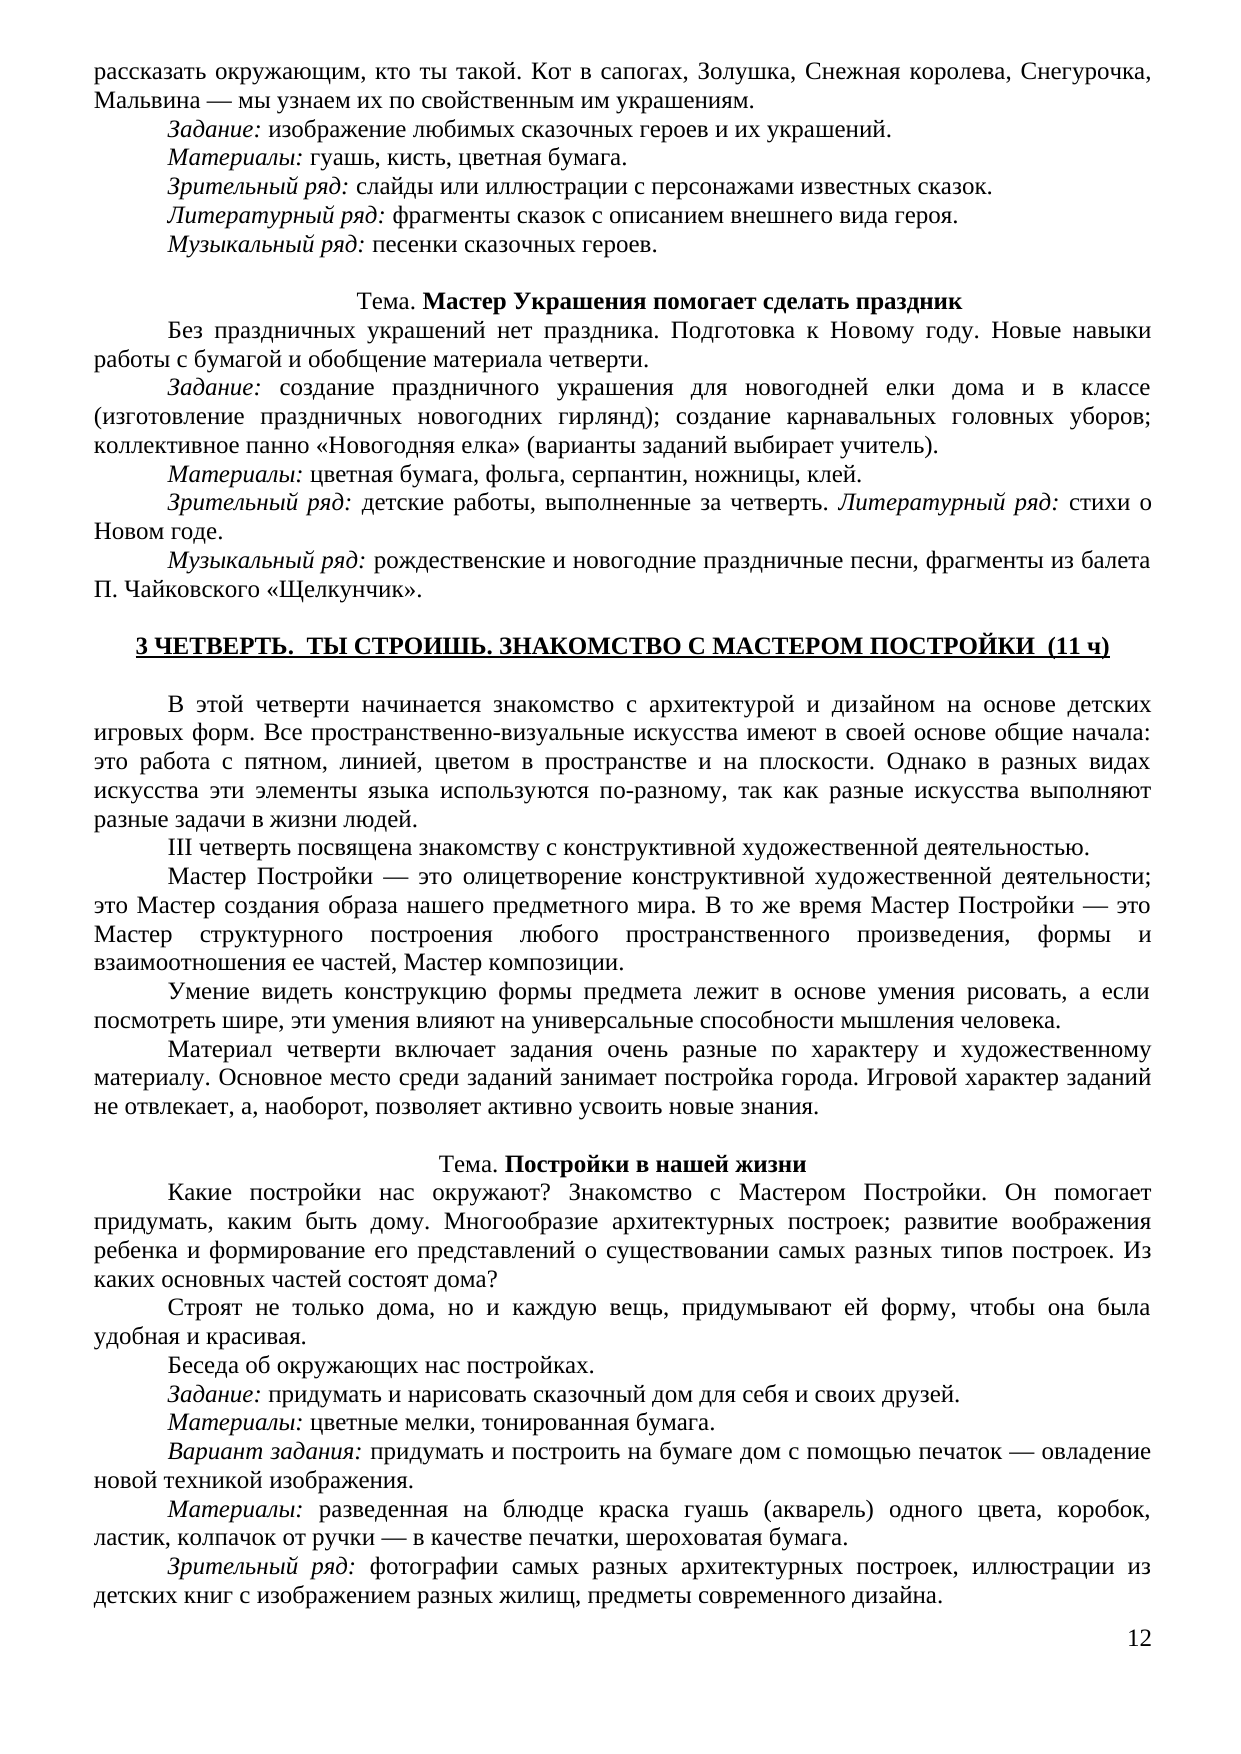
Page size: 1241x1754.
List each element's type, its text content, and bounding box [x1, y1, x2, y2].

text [94, 56, 1152, 114]
text Музыкальный ряд: рождественские и новогодние праздничные песни, фрагменты из балета П. Чайковского «Щелкунчик». [94, 545, 1152, 602]
text Какие постройки нас окружают? Знакомство с Мастером Постройки. Он помогает придумать, каким быть дому. Многообразие архитектурных построек; развитие воображения ребенка и формирование его представлений о существовании самых разных типов построек. Из каких основных частей состоят дома? [94, 1177, 1152, 1292]
text В этой четверти начинается знакомство с архитектурой и дизайном на основе детских игровых форм. Все пространственно-визуальные искусства имеют в своей основе общие начала: это работа с пятном, линией, цветом в пространстве и на плоскости. Однако в разных видах искусства эти элементы языка используются по-разному, так как разные искусства выполняют разные задачи в жизни людей. [94, 689, 1152, 832]
text Зрительный ряд: детские работы, выполненные за четверть. Литературный ряд: стихи о Новом годе. [94, 487, 1152, 545]
text Задание: изображение любимых сказочных героев и их украшений. [94, 114, 1152, 142]
text Материалы: разведенная на блюдце краска гуашь (акварель) одного цвета, коробок, ластик, колпачок от ручки — в качестве печатки, шероховатая бумага. [94, 1494, 1152, 1551]
text III четверть посвящена знакомству с конструктивной художественной деятельностью. [94, 832, 1152, 861]
text Без праздничных украшений нет праздника. Подготовка к Новому году. Новые навыки работы с бумагой и обобщение материала четверти. [94, 315, 1152, 372]
text Тема. Постройки в нашей жизни [94, 1149, 1152, 1177]
text Музыкальный ряд: песенки сказочных героев. [94, 229, 1152, 257]
text 3 ЧЕТВЕРТЬ. ТЫ СТРОИШЬ. ЗНАКОМСТВО С МАСТЕРОМ ПОСТРОЙКИ (11 ч) [94, 631, 1152, 660]
text Мастер Постройки — это олицетворение конструктивной художественной деятельности; это Мастер создания образа нашего предметного мира. В то же время Мастер Постройки — это Мастер структурного построения любого пространственного произведения, формы и взаимоотношения ее частей, Мастер композиции. [94, 861, 1152, 976]
text Материалы: цветные мелки, тонированная бумага. [94, 1407, 1152, 1436]
text Строят не только дома, но и каждую вещь, придумывают ей форму, чтобы она была удобная и красивая. [94, 1292, 1152, 1350]
text Задание: создание праздничного украшения для новогодней елки дома и в классе (изготовление праздничных новогодних гирлянд); создание карнавальных головных уборов; коллективное панно «Новогодняя елка» (варианты заданий выбирает учитель). [94, 372, 1152, 459]
text Вариант задания: придумать и построить на бумаге дом с помощью печаток — овладение новой техникой изображения. [94, 1436, 1152, 1494]
text Материалы: гуашь, кисть, цветная бумага. [94, 142, 1152, 171]
text Зрительный ряд: фотографии самых разных архитектурных построек, иллюстрации из детских книг с изображением разных жилищ, предметы современного дизайна. [94, 1551, 1152, 1609]
text Зрительный ряд: слайды или иллюстрации с персонажами известных сказок. [94, 171, 1152, 200]
text Литературный ряд: фрагменты сказок с описанием внешнего вида героя. [94, 200, 1152, 229]
text Материалы: цветная бумага, фольга, серпантин, ножницы, клей. [94, 459, 1152, 487]
text Беседа об окружающих нас постройках. [94, 1350, 1152, 1379]
text Умение видеть конструкцию формы предмета лежит в основе умения рисовать, а если посмотреть шире, эти умения влияют на универсальные способности мышления человека. [94, 976, 1152, 1034]
text Задание: придумать и нарисовать сказочный дом для себя и своих друзей. [94, 1379, 1152, 1407]
text Тема. Мастер Украшения помогает сделать праздник [94, 286, 1152, 315]
text Материал четверти включает задания очень разные по характеру и художественному материалу. Основное место среди заданий занимает постройка города. Игровой характер заданий не отвлекает, а, наоборот, позволяет активно усвоить новые знания. [94, 1034, 1152, 1120]
